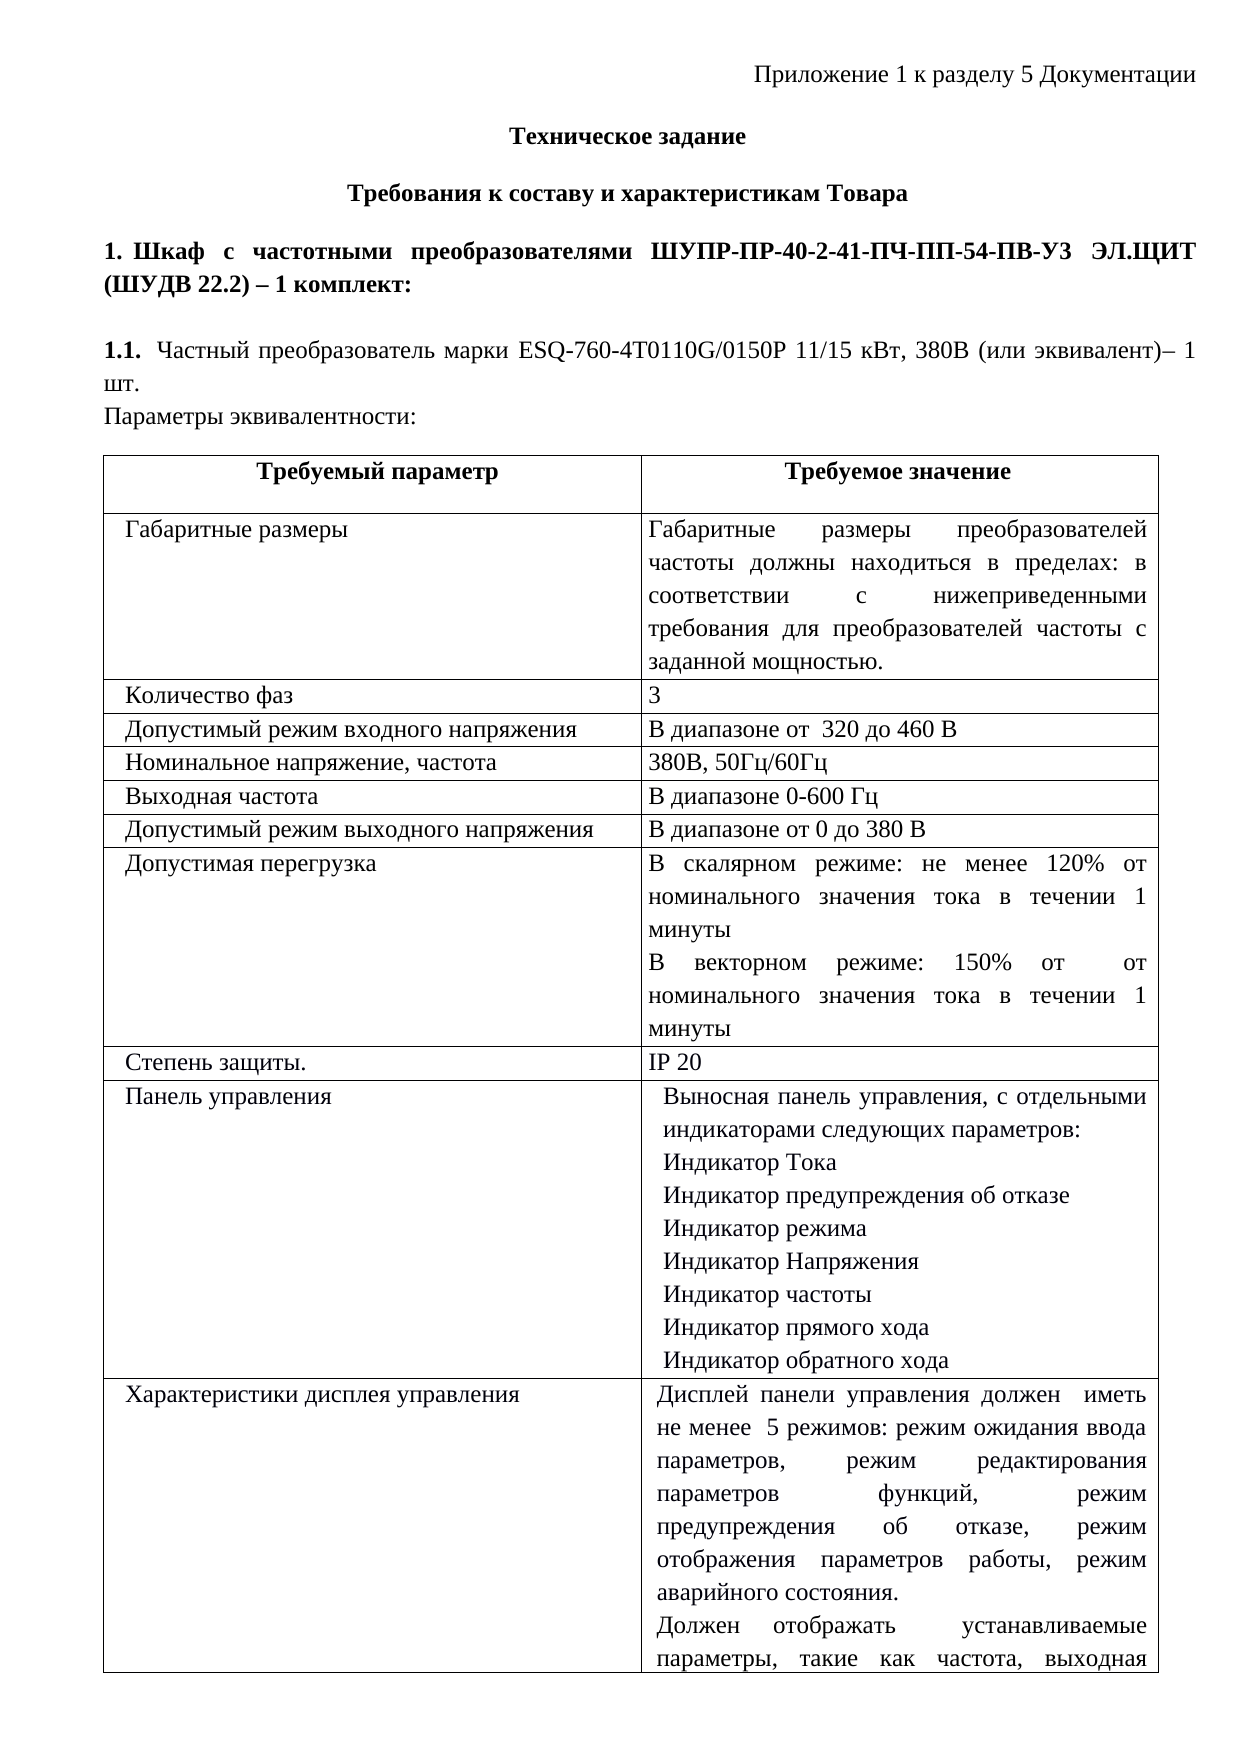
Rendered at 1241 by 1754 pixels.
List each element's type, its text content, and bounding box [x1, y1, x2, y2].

table_cell В диапазоне от 0 до 380 В [642, 815, 1158, 847]
table_cell В диапазоне 0-600 Гц [642, 781, 1158, 813]
table_cell 3 [642, 680, 1158, 713]
text Требования к составу и характеристикам Товара [59, 178, 1196, 207]
text Приложение 1 к разделу 5 Документации [59, 59, 1196, 88]
table_cell Степень защиты. [104, 1047, 641, 1080]
table_cell IP 20 [642, 1047, 1158, 1080]
table_header Требуемый параметр [104, 456, 641, 513]
table_cell Допустимый режим выходного напряжения [104, 815, 641, 847]
table_cell В скалярном режиме: не менее 120% от номинального значения тока в течении 1 минуты В векторном режиме: 150% от от номинального значения тока в течении 1 минуты [642, 848, 1158, 1046]
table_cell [642, 1379, 1158, 1672]
table_cell Допустимая перегрузка [104, 848, 641, 1046]
table_cell Габаритные размеры преобразователей частоты должны находиться в пределах: в соответствии с нижеприведенными требования для преобразователей частоты с заданной мощностью. [642, 514, 1158, 679]
table_cell Допустимый режим входного напряжения [104, 714, 641, 746]
table_cell 380В, 50Гц/60Гц [642, 747, 1158, 780]
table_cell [104, 1379, 641, 1672]
table_header Требуемое значение [642, 456, 1158, 513]
table_cell Количество фаз [104, 680, 641, 713]
table_cell Габаритные размеры [104, 514, 641, 679]
text Техническое задание [59, 121, 1196, 149]
table_cell В диапазоне от 320 до 460 В [642, 714, 1158, 746]
table_cell Номинальное напряжение, частота [104, 747, 641, 780]
list Частный преобразователь марки ESQ-760-4Т0110G/0150P 11/15 кВт, 380В (или эквивалент)– 1 шт. [103, 335, 1196, 397]
table_cell Выходная частота [104, 781, 641, 813]
table_cell Выносная панель управления, с отдельными индикаторами следующих параметров: Индикатор Тока Индикатор предупреждения об отказе Индикатор режима Индикатор Напряжения Индикатор частоты Индикатор прямого хода Индикатор обратного хода [642, 1081, 1158, 1378]
list Шкаф с частотными преобразователями ШУПР-ПР-40-2-41-ПЧ-ПП-54-ПВ-У3 ЭЛ.ЩИТ (ШУДВ 22.2) – 1 комплект: [103, 236, 1196, 298]
list Параметры эквивалентности: [103, 401, 1196, 430]
table_cell Панель управления [104, 1081, 641, 1378]
